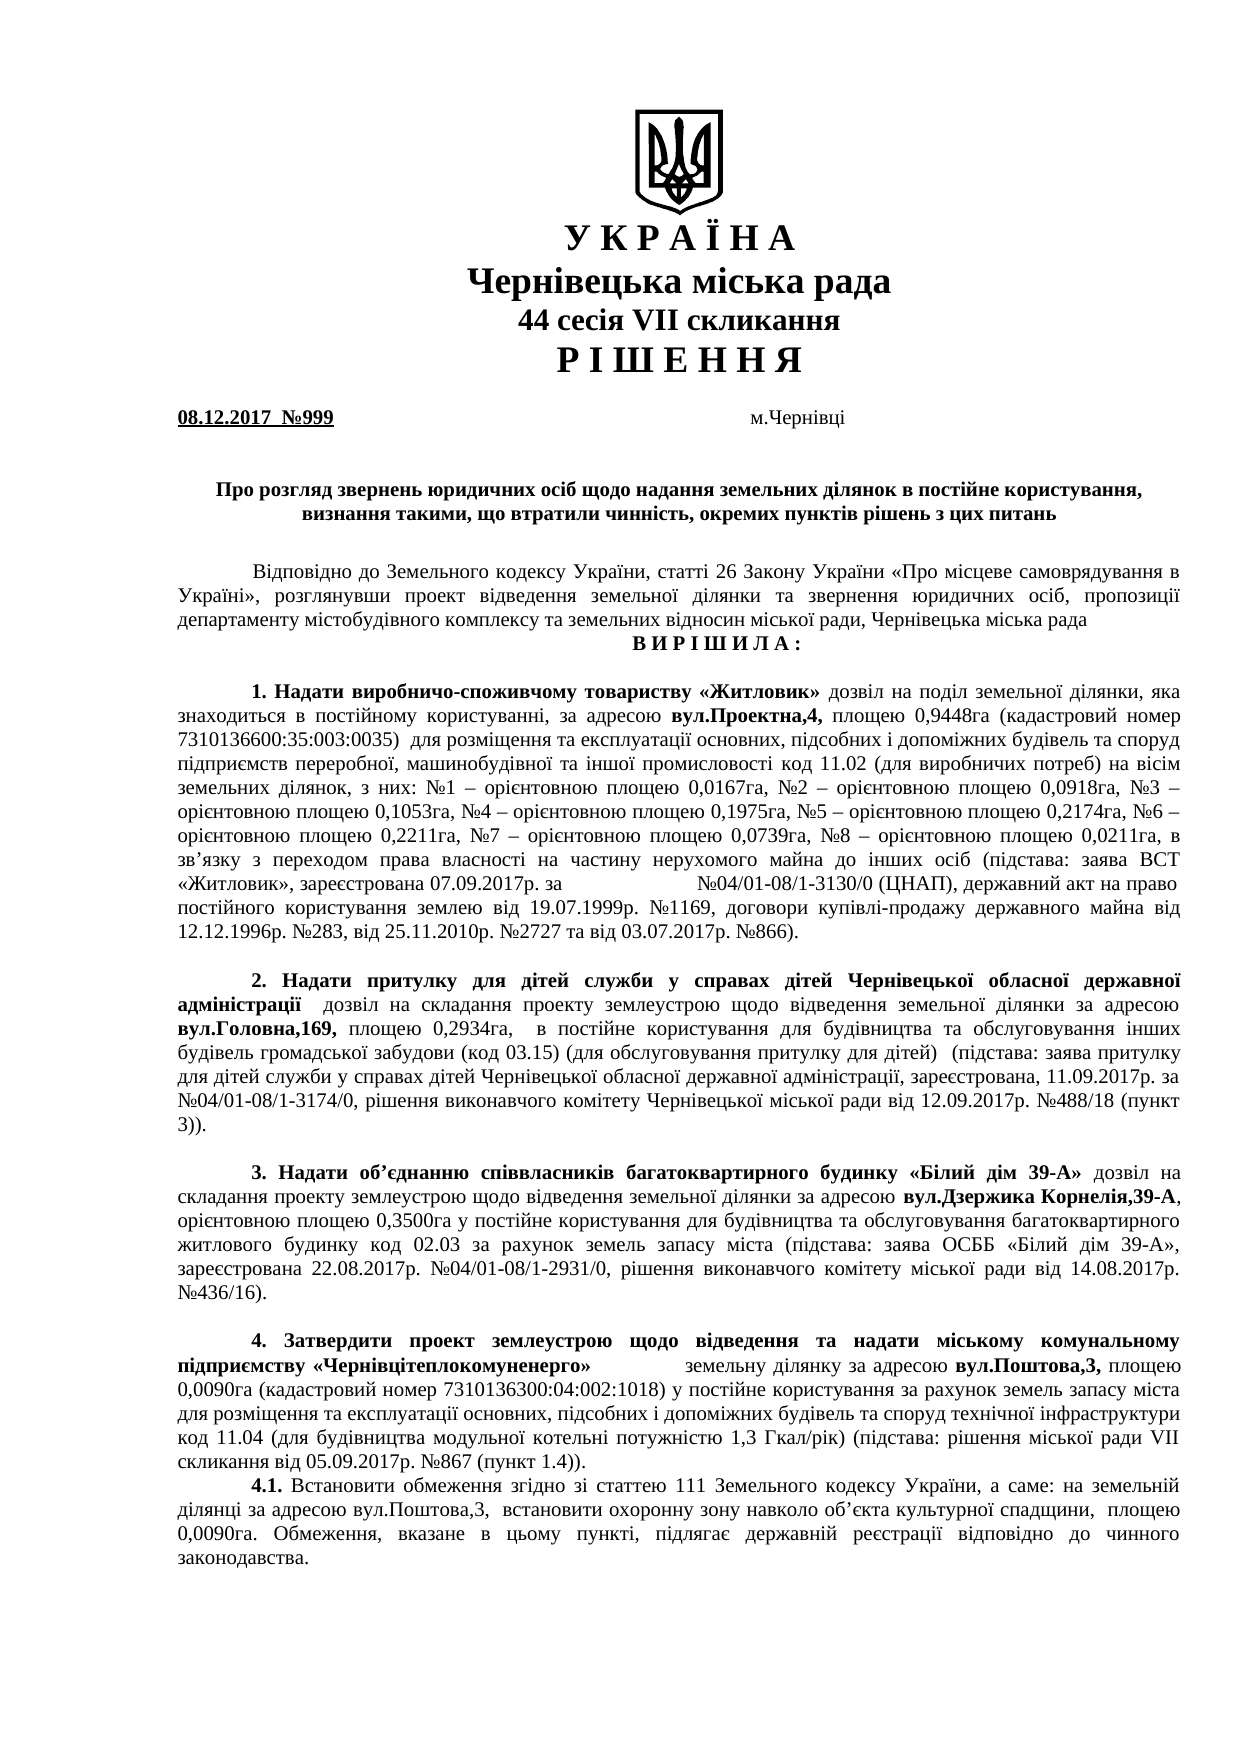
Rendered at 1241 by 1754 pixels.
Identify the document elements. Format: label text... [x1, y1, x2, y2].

text В И Р І Ш И Л А : [177, 631, 1181, 655]
text 08.12.2017 №999 м.Чернівці [177, 405, 1181, 429]
text Про розгляд звернень юридичних осіб щодо надання земельних ділянок в постійне користування, визнання такими, що втратили чинність, окремих пунктів рішень з цих питань [177, 477, 1181, 525]
text 3. Надати об’єднанню співвласників багатоквартирного будинку «Білий дім 39-А» дозвіл на складання проекту землеустрою щодо відведення земельної ділянки за адресою вул.Дзержика Корнелія,39-А, орієнтовною площею 0,3500га у постійне користування для будівництва та обслуговування багатоквартирного житлового будинку код 02.03 за рахунок земель запасу міста (підстава: заява ОСББ «Білий дім 39-А», зареєстрована 22.08.2017р. №04/01-08/1-2931/0, рішення виконавчого комітету міської ради від 14.08.2017р. №436/16). [177, 1160, 1181, 1304]
text 2. Надати притулку для дітей служби у справах дітей Чернівецької обласної державної адміністрації дозвіл на складання проекту землеустрою щодо відведення земельної ділянки за адресою вул.Головна,169, площею 0,2934га, в постійне користування для будівництва та обслуговування інших будівель громадської забудови (код 03.15) (для обслуговування притулку для дітей) (підстава: заява притулку для дітей служби у справах дітей Чернівецької обласної державної адміністрації, зареєстрована, 11.09.2017р. за №04/01-08/1-3174/0, рішення виконавчого комітету Чернівецької міської ради від 12.09.2017р. №488/18 (пункт 3)). [177, 967, 1181, 1040]
text 2. Надати притулку для дітей служби у справах дітей Чернівецької обласної державної адміністрації дозвіл на складання проекту землеустрою щодо відведення земельної ділянки за адресою вул.Головна,169, площею 0,2934га, в постійне користування для будівництва та обслуговування інших будівель громадської забудови (код 03.15) (для обслуговування притулку для дітей) (підстава: заява притулку для дітей служби у справах дітей Чернівецької обласної державної адміністрації, зареєстрована, 11.09.2017р. за №04/01-08/1-3174/0, рішення виконавчого комітету Чернівецької міської ради від 12.09.2017р. №488/18 (пункт 3)). [177, 1040, 1181, 1136]
text 1. Надати виробничо-споживчому товариству «Житловик» дозвіл на поділ земельної ділянки, яка знаходиться в постійному користуванні, за адресою вул.Проектна,4, площею 0,9448га (кадастровий номер 7310136600:35:003:0035) для розміщення та експлуатації основних, підсобних і допоміжних будівель та споруд підприємств переробної, машинобудівної та іншої промисловості код 11.02 (для виробничих потреб) на вісім земельних ділянок, з них: №1 – орієнтовною площею 0,0167га, №2 – орієнтовною площею 0,0918га, №3 – орієнтовною площею 0,1053га, №4 – орієнтовною площею 0,1975га, №5 – орієнтовною площею 0,2174га, №6 – орієнтовною площею 0,2211га, №7 – орієнтовною площею 0,0739га, №8 – орієнтовною площею 0,0211га, в зв’язку з переходом права власності на частину нерухомого майна до інших осіб (підстава: заява ВСТ «Житловик», зареєстрована 07.09.2017р. за №04/01-08/1-3130/0 (ЦНАП), державний акт на право постійного користування землею від 19.07.1999р. №1169, договори купівлі-продажу державного майна від 12.12.1996р. №283, від 25.11.2010р. №2727 та від 03.07.2017р. №866). [177, 751, 1181, 943]
text У К Р А Ї Н А [177, 215, 1181, 258]
text 1. Надати виробничо-споживчому товариству «Житловик» дозвіл на поділ земельної ділянки, яка знаходиться в постійному користуванні, за адресою вул.Проектна,4, площею 0,9448га (кадастровий номер 7310136600:35:003:0035) для розміщення та експлуатації основних, підсобних і допоміжних будівель та споруд підприємств переробної, машинобудівної та іншої промисловості код 11.02 (для виробничих потреб) на вісім земельних ділянок, з них: №1 – орієнтовною площею 0,0167га, №2 – орієнтовною площею 0,0918га, №3 – орієнтовною площею 0,1053га, №4 – орієнтовною площею 0,1975га, №5 – орієнтовною площею 0,2174га, №6 – орієнтовною площею 0,2211га, №7 – орієнтовною площею 0,0739га, №8 – орієнтовною площею 0,0211га, в зв’язку з переходом права власності на частину нерухомого майна до інших осіб (підстава: заява ВСТ «Житловик», зареєстрована 07.09.2017р. за №04/01-08/1-3130/0 (ЦНАП), державний акт на право постійного користування землею від 19.07.1999р. №1169, договори купівлі-продажу державного майна від 12.12.1996р. №283, від 25.11.2010р. №2727 та від 03.07.2017р. №866). [177, 679, 1181, 751]
text 4. Затвердити проект землеустрою щодо відведення та надати міському комунальному підприємству «Чернівцітеплокомуненерго» земельну ділянку за адресою вул.Поштова,3, площею 0,0090га (кадастровий номер 7310136300:04:002:1018) у постійне користування за рахунок земель запасу міста для розміщення та експлуатації основних, підсобних і допоміжних будівель та споруд технічної інфраструктури код 11.04 (для будівництва модульної котельні потужністю 1,3 Гкал/рік) (підстава: рішення міської ради VII скликання від 05.09.2017р. №867 (пункт 1.4)). [177, 1328, 1181, 1473]
text Відповідно до Земельного кодексу України, статті 26 Закону України «Про місцеве самоврядування в Україні», розглянувши проект відведення земельної ділянки та звернення юридичних осіб, пропозиції департаменту містобудівного комплексу та земельних відносин міської ради, Чернівецька міська рада [177, 558, 1181, 631]
text 4.1. Встановити обмеження згідно зі статтею 111 Земельного кодексу України, а саме: на земельній ділянці за адресою вул.Поштова,3, встановити охоронну зону навколо об’єкта культурної спадщини, площею 0,0090га. Обмеження, вказане в цьому пункті, підлягає державній реєстрації відповідно до чинного законодавства. [177, 1473, 1181, 1569]
subtitle Р І Ш Е Н Н Я [177, 337, 1181, 381]
text 44 сесія VІІ скликання [177, 302, 1181, 337]
subtitle Чернівецька міська рада [177, 258, 1181, 302]
